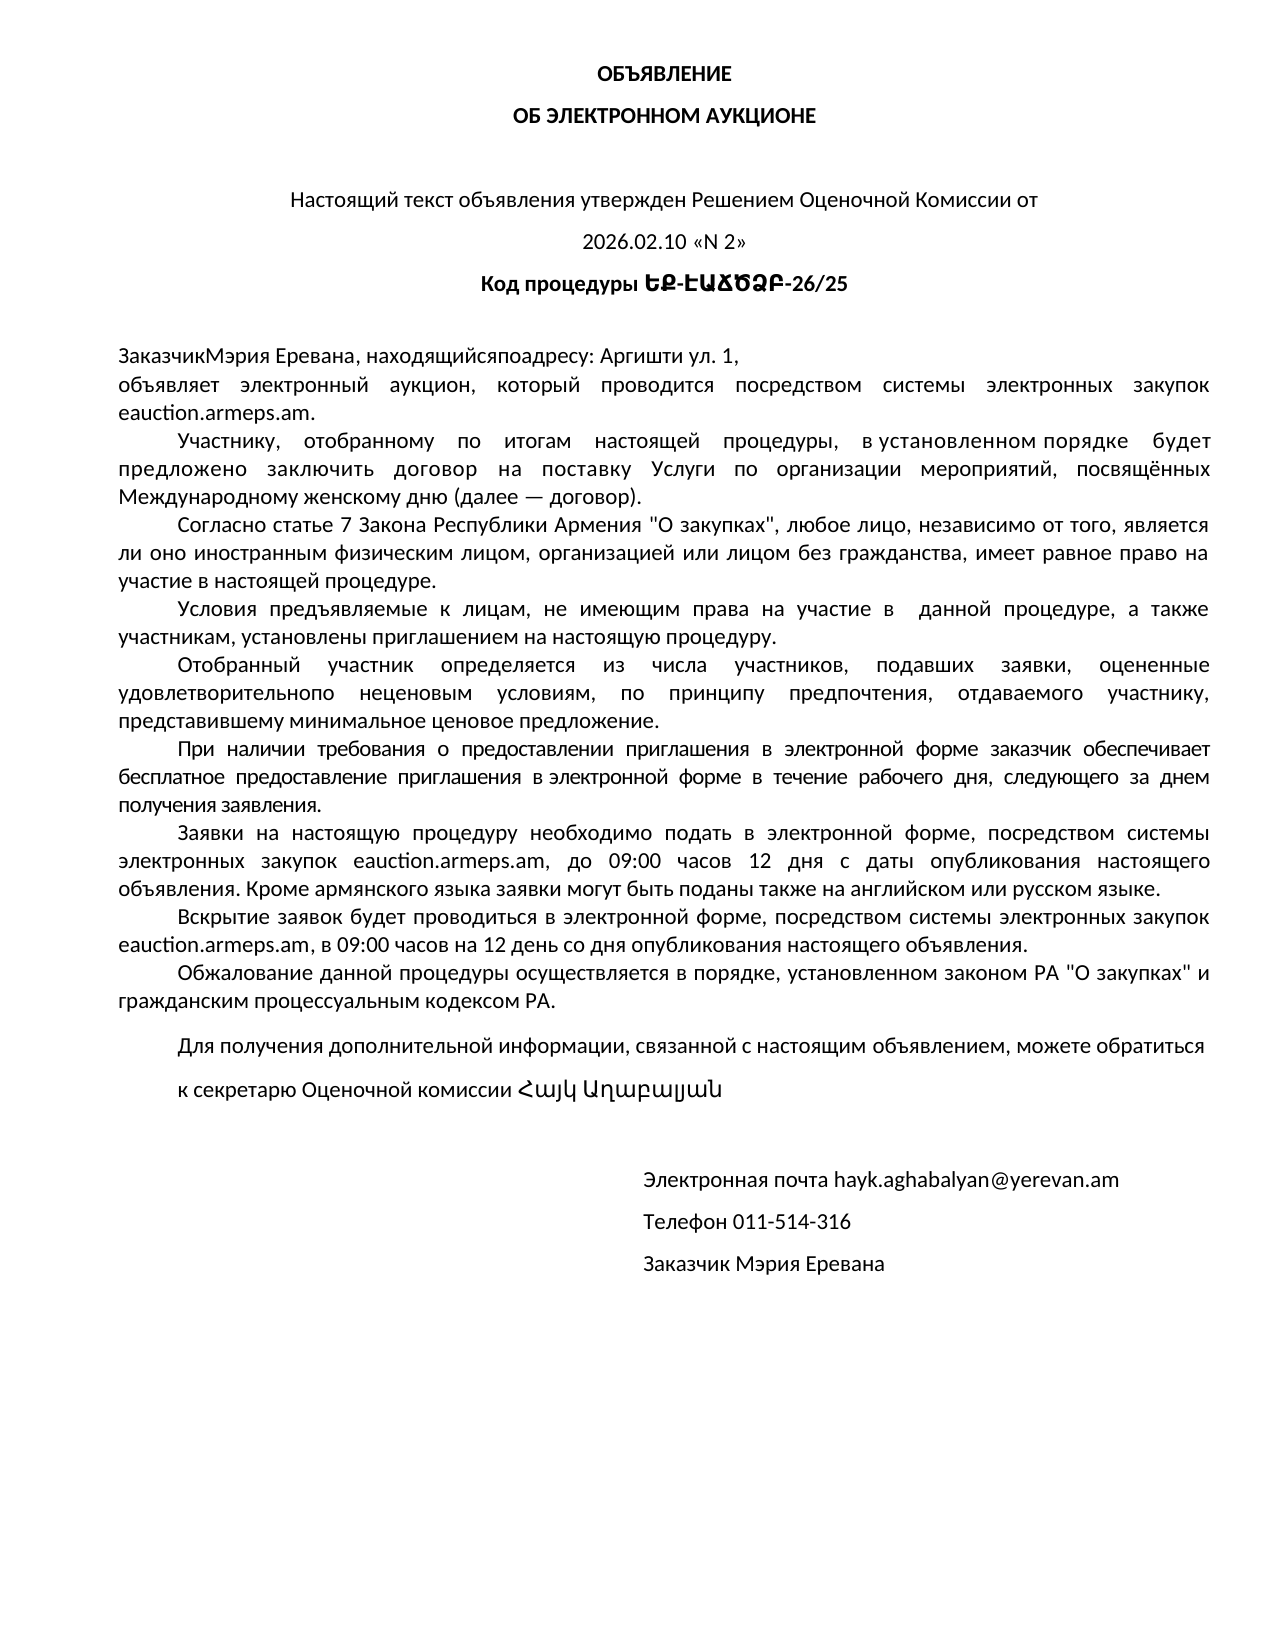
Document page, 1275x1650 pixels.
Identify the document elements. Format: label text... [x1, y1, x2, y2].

text Заявки на настоящую процедуру необходимо подать в электронной форме, посредством системы электронных закупок eauction.armeps.am, до 09:00 часов 12 дня с даты опубликования настоящего объявления. Кроме армянского языка заявки могут быть поданы также на английском или русском языке. [118, 818, 1211, 902]
text 2026.02.10 «N 2» [118, 227, 1211, 255]
text ОБ ЭЛЕКТРОННОМ АУКЦИОНЕ [118, 101, 1211, 129]
text ЗаказчикМэрия Еревана, находящийсяпоадресу: Аргишти ул. 1, [118, 342, 1211, 370]
text к секретарю Оценочной комиссии Հայկ Աղաբալյան [118, 1076, 1211, 1103]
text Заказчик Мэрия Еревана [643, 1249, 1211, 1277]
text Обжалование данной процедуры осуществляется в порядке, установленном законом РА "О закупках" и гражданским процессуальным кодексом РА. [118, 958, 1211, 1014]
text Для получения дополнительной информации, связанной с настоящим объявлением, можете обратиться [118, 1031, 1211, 1059]
text Телефон 011-514-316 [643, 1207, 1211, 1235]
text Настоящий текст объявления утвержден Решением Оценочной Комиссии от [118, 185, 1211, 213]
text Отобранный участник определяется из числа участников, подавших заявки, оцененные удовлетворительнопо неценовым условиям, по принципу предпочтения, отдаваемого участнику, представившему минимальное ценовое предложение. [118, 650, 1211, 734]
text Согласно статье 7 Закона Республики Армения "О закупках", любое лицо, независимо от того, является ли оно иностранным физическим лицом, организацией или лицом без гражданства, имеет равное право на участие в настоящей процедуре. [118, 510, 1211, 594]
text Участнику, отобранному по итогам настоящей процедуры, в установленном порядке будет предложено заключить договор на поставку Услуги по организации мероприятий, посвящённых Международному женскому дню (далее — договор). [118, 426, 1211, 510]
text Электронная почта hayk.aghabalyan@yerevan.am [643, 1165, 1211, 1193]
text При наличии требования о предоставлении приглашения в электронной форме заказчик обеспечивает бесплатное предоставление приглашения в электронной форме в течение рабочего дня, следующего за днем получения заявления. [118, 734, 1211, 818]
text ОБЪЯВЛЕНИЕ [118, 59, 1211, 87]
text Условия предъявляемые к лицам, не имеющим права на участие в данной процедуре, а также участникам, установлены приглашением на настоящую процедуру. [118, 594, 1211, 650]
text Вскрытие заявок будет проводиться в электронной форме, посредством системы электронных закупок eauction.armeps.am, в 09:00 часов на 12 день со дня опубликования настоящего объявления. [118, 902, 1211, 958]
text Код процедуры ԵՔ-ԷԱՃԾՁԲ-26/25 [118, 269, 1211, 297]
text объявляет электронный аукцион, который проводится посредством системы электронных закупок eauction.armeps.am. [118, 370, 1211, 426]
